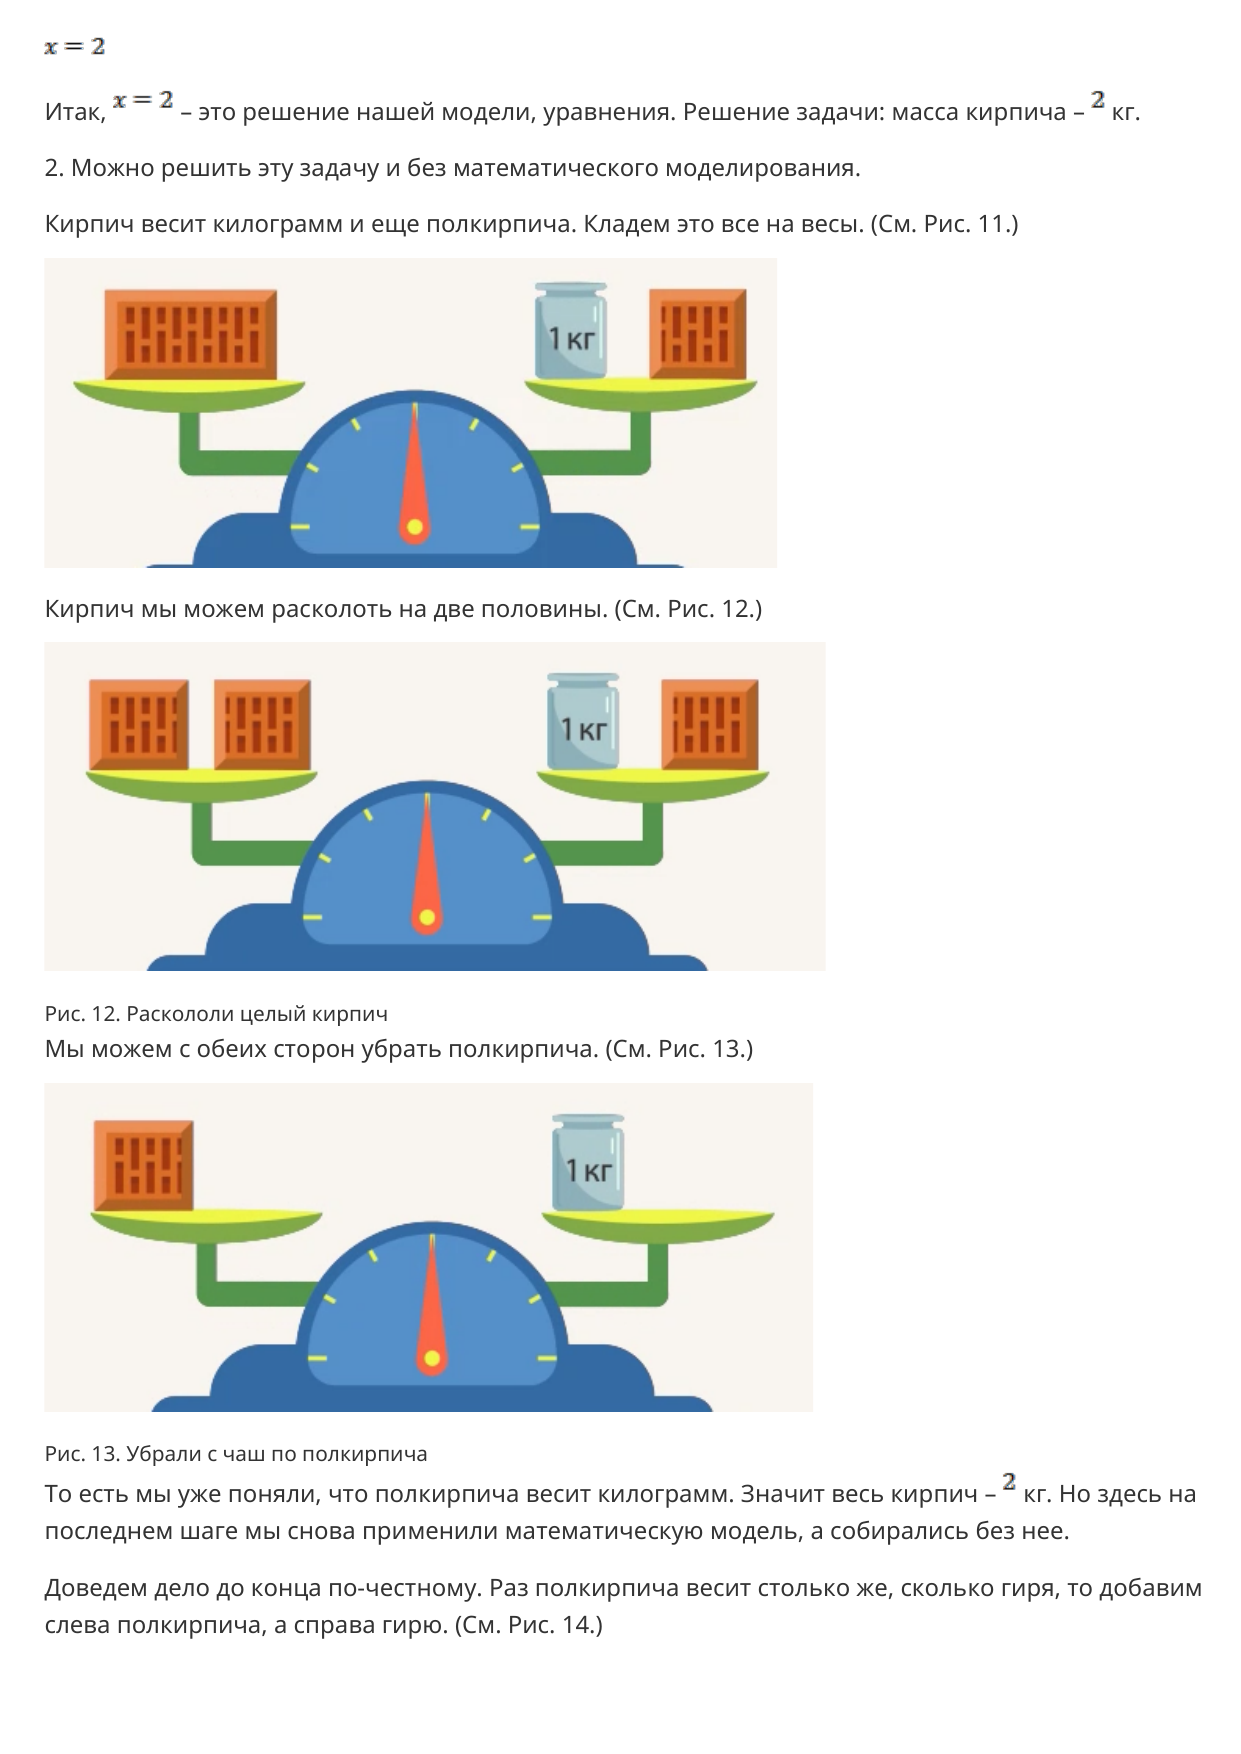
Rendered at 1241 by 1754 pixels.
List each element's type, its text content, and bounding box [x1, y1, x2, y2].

text Кирпич весит килограмм и еще полкирпича. Кладем это все на весы. (См. Рис. 11.) [44, 202, 1226, 240]
text Кирпич мы можем расколоть на две половины. (См. Рис. 12.) [44, 587, 1226, 624]
picture [113, 85, 174, 121]
picture [1002, 1467, 1017, 1503]
text 2. Можно решить эту задачу и без математического моделирования. [44, 146, 1226, 183]
picture [44, 1083, 814, 1412]
picture [44, 258, 778, 568]
picture [44, 32, 106, 67]
picture [44, 642, 826, 971]
picture [1091, 85, 1106, 121]
text Мы можем с обеих сторон убрать полкирпича. (См. Рис. 13.) [44, 1027, 1226, 1065]
text Доведем дело до конца по-честному. Раз полкирпича весит столько же, сколько гиря, то добавим слева полкирпича, а справа гирю. (См. Рис. 14.) [44, 1565, 1226, 1640]
text То есть мы уже поняли, что полкирпича весит килограмм. Значит весь кирпич – кг. Но здесь на последнем шаге мы снова применили математическую модель, а собирались без нее. [44, 1468, 1226, 1547]
text Итак, – это решение нашей модели, уравнения. Решение задачи: масса кирпича – кг. [44, 86, 1226, 127]
text Рис. 13. Убрали с чаш по полкирпича [44, 1430, 1226, 1468]
text Рис. 12. Раскололи целый кирпич [44, 990, 1226, 1027]
